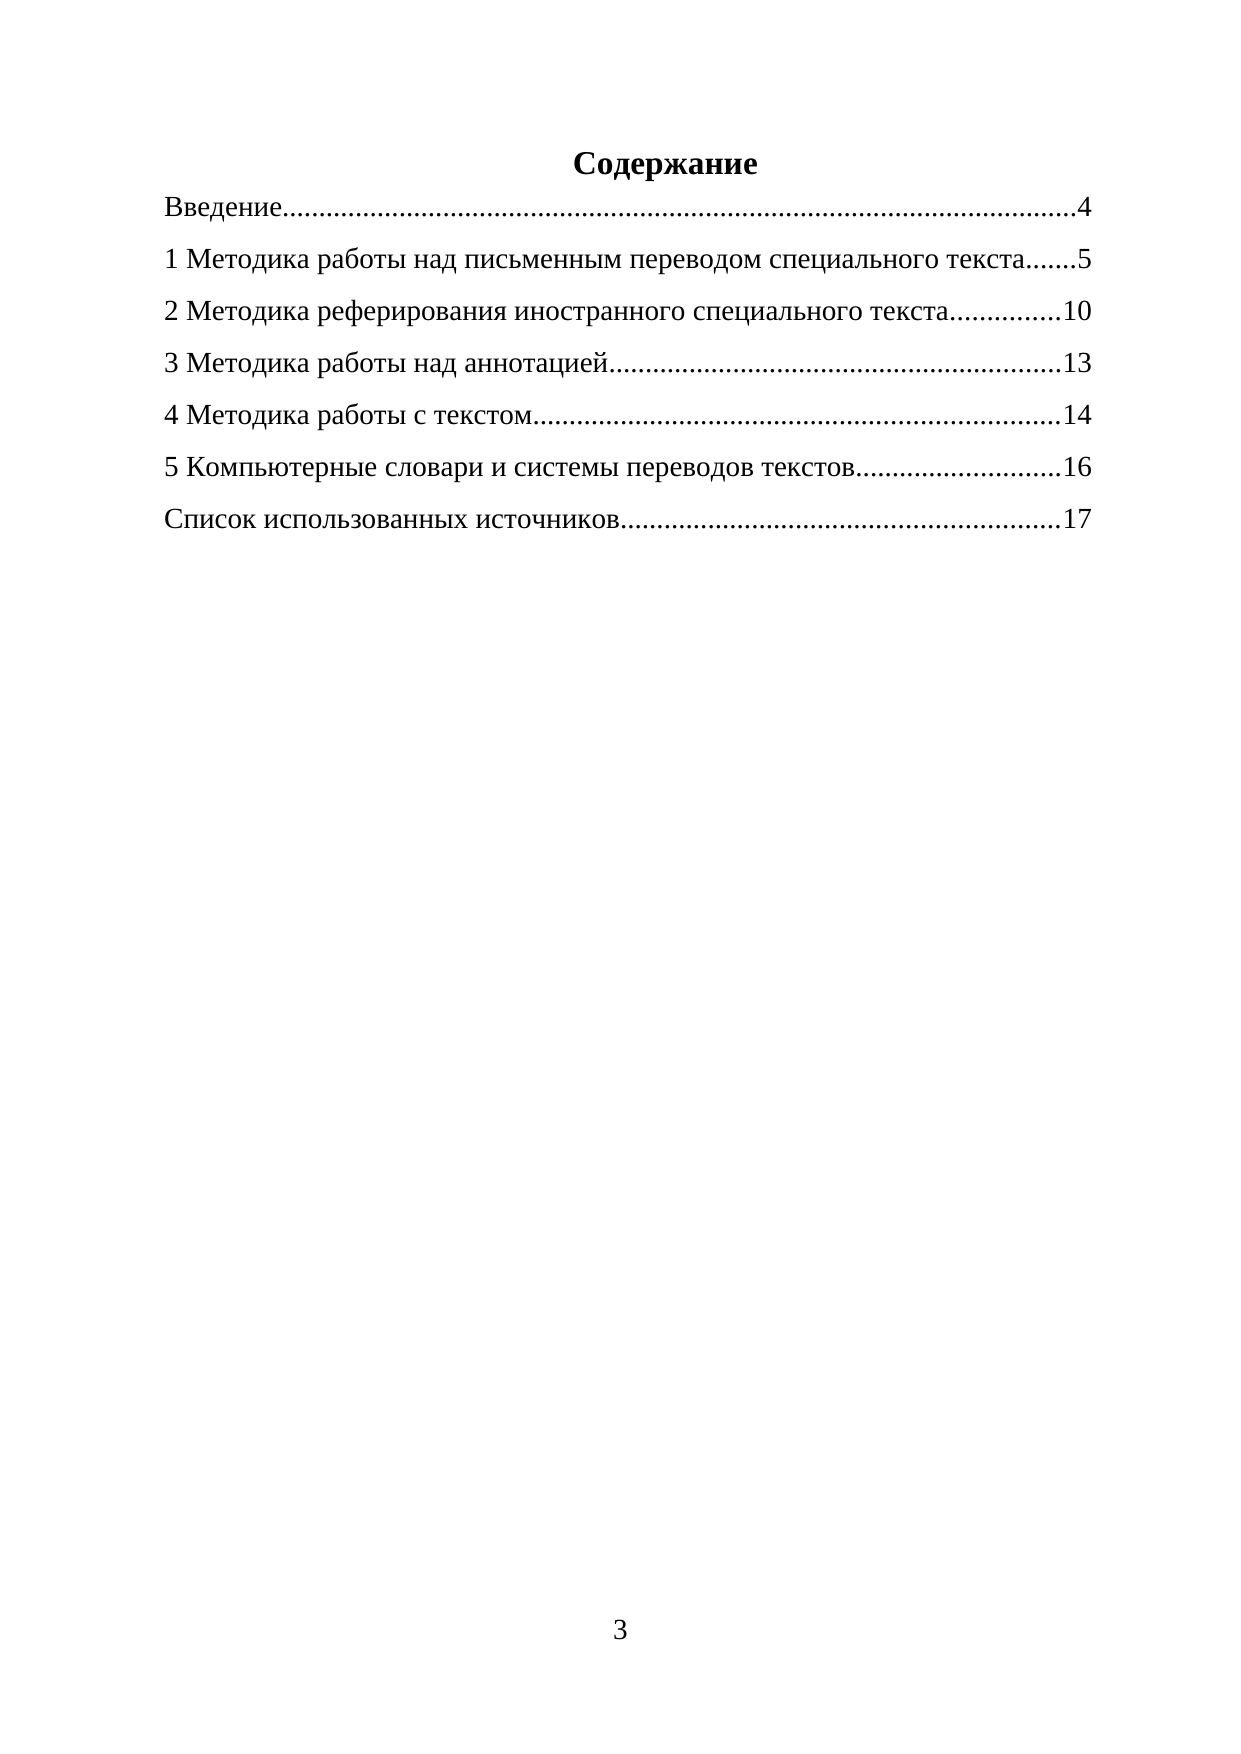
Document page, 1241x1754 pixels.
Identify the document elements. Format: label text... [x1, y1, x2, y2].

text 4 Методика работы с текстом 14 [164, 397, 1122, 431]
text 5 Компьютерные словари и системы переводов текстов 16 [164, 449, 1122, 482]
text 3 Методика работы над аннотацией 13 [164, 345, 1122, 379]
text 2 Методика реферирования иностранного специального текста 10 [164, 293, 1122, 327]
subtitle Содержание [208, 143, 1122, 181]
text 1 Методика работы над письменным переводом специального текста 5 [164, 241, 1122, 275]
text Список использованных источников 17 [164, 501, 1122, 534]
text Введение 4 [164, 189, 1122, 223]
